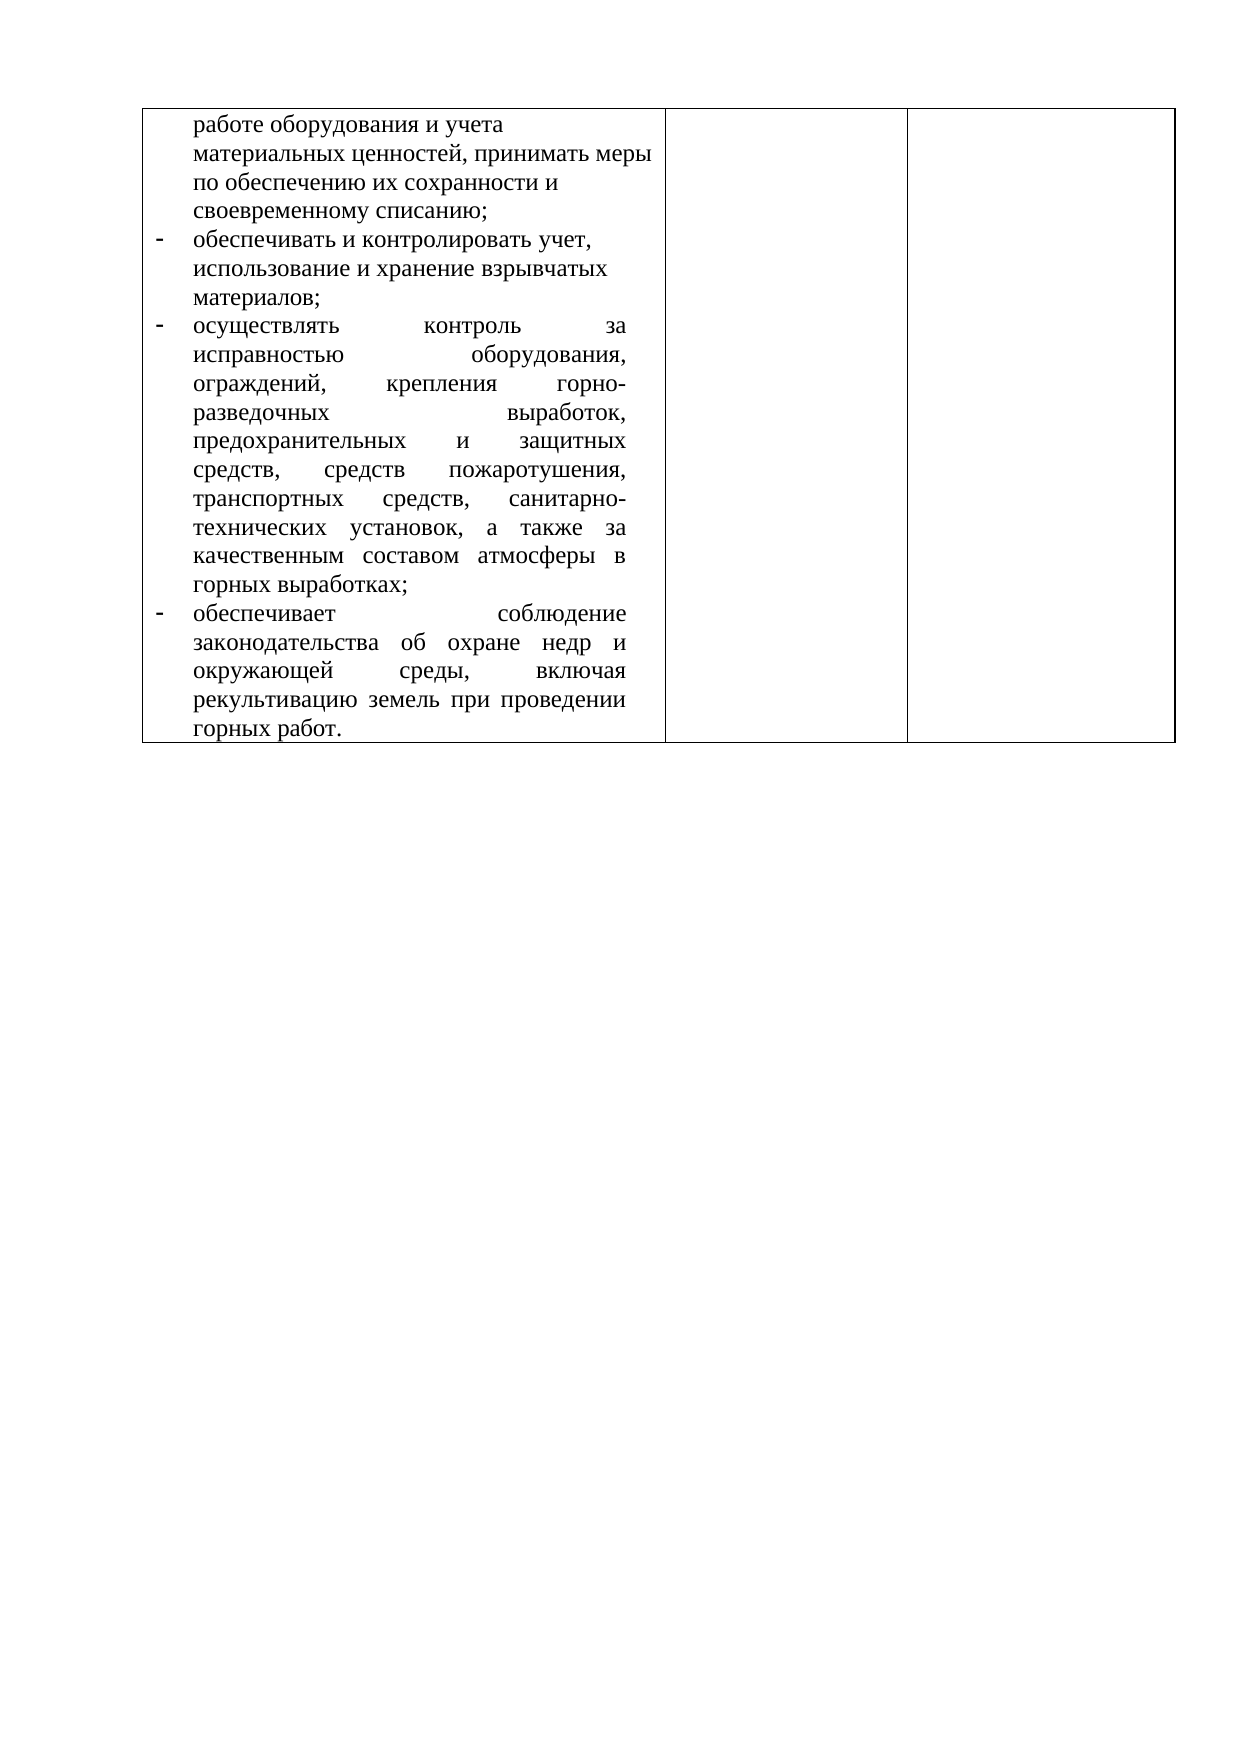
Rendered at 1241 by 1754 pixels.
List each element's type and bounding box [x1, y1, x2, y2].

table_cell [143, 109, 665, 742]
table_cell [908, 109, 1174, 742]
table_cell [666, 109, 907, 742]
